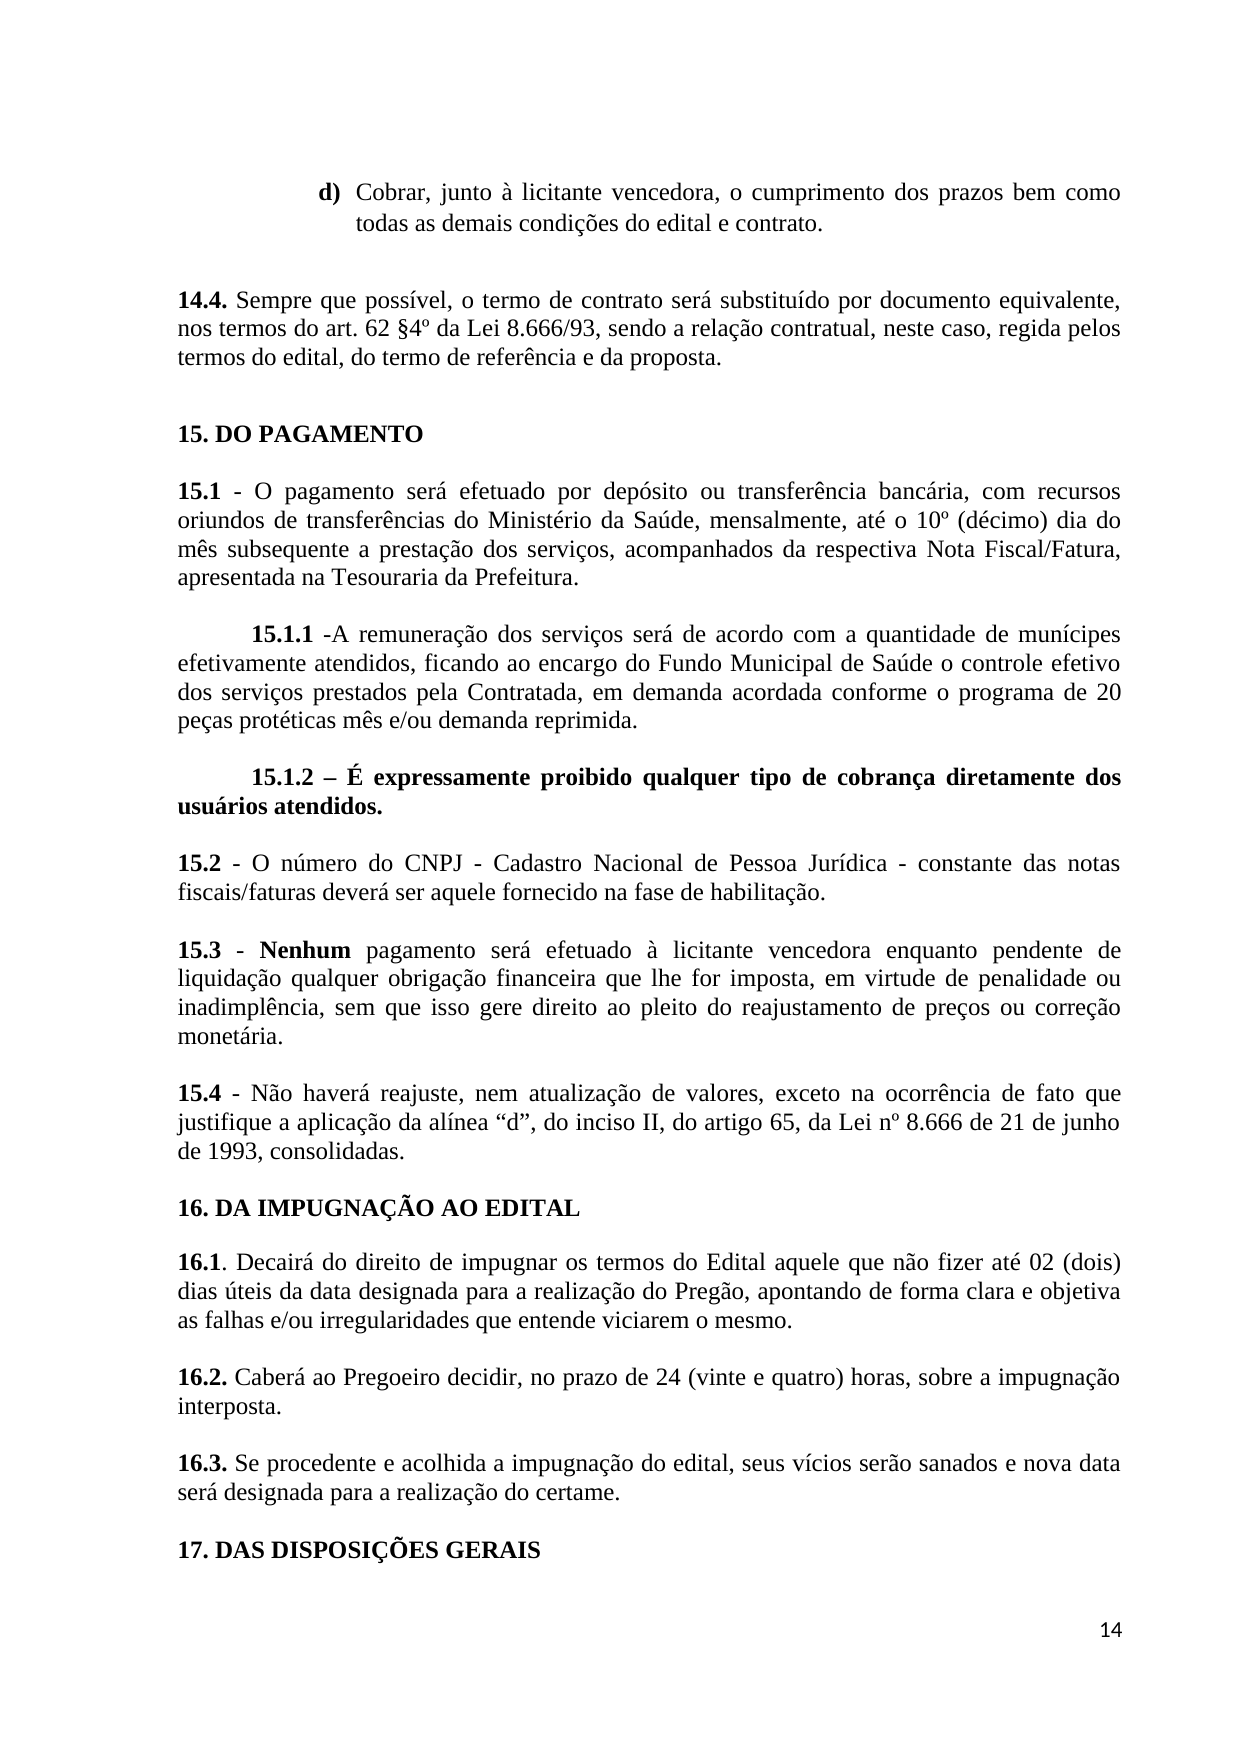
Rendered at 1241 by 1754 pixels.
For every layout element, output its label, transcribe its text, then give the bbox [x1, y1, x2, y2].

text 16.1. Decairá do direito de impugnar os termos do Edital aquele que não fizer até 02 (dois) dias úteis da data designada para a realização do Pregão, apontando de forma clara e objetiva as falhas e/ou irregularidades que entende viciarem o mesmo. [177, 1247, 1122, 1333]
text 15. DO PAGAMENTO [177, 419, 1122, 447]
text 16.3. Se procedente e acolhida a impugnação do edital, seus vícios serão sanados e nova data será designada para a realização do certame. [177, 1448, 1122, 1506]
text 16.2. Caberá ao Pregoeiro decidir, no prazo de 24 (vinte e quatro) horas, sobre a impugnação interposta. [177, 1362, 1122, 1420]
text 15.1 - O pagamento será efetuado por depósito ou transferência bancária, com recursos oriundos de transferências do Ministério da Saúde, mensalmente, até o 10º (décimo) dia do mês subsequente a prestação dos serviços, acompanhados da respectiva Nota Fiscal/Fatura, apresentada na Tesouraria da Prefeitura. [177, 476, 1122, 591]
text 16. DA IMPUGNAÇÃO AO EDITAL [177, 1193, 1122, 1222]
list Cobrar, junto à licitante vencedora, o cumprimento dos prazos bem como todas as demais condições do edital e contrato. [318, 177, 1122, 237]
text 15.1.2 – É expressamente proibido qualquer tipo de cobrança diretamente dos usuários atendidos. [177, 762, 1122, 820]
text 15.2 - O número do CNPJ - Cadastro Nacional de Pessoa Jurídica - constante das notas fiscais/faturas deverá ser aquele fornecido na fase de habilitação. [177, 848, 1122, 906]
text 15.3 - Nenhum pagamento será efetuado à licitante vencedora enquanto pendente de liquidação qualquer obrigação financeira que lhe for imposta, em virtude de penalidade ou inadimplência, sem que isso gere direito ao pleito do reajustamento de preços ou correção monetária. [177, 935, 1122, 1050]
text 15.1.1 -A remuneração dos serviços será de acordo com a quantidade de munícipes efetivamente atendidos, ficando ao encargo do Fundo Municipal de Saúde o controle efetivo dos serviços prestados pela Contratada, em demanda acordada conforme o programa de 20 peças protéticas mês e/ou demanda reprimida. [177, 619, 1122, 734]
text 17. DAS DISPOSIÇÕES GERAIS [177, 1535, 1122, 1563]
text 14.4. Sempre que possível, o termo de contrato será substituído por documento equivalente, nos termos do art. 62 §4º da Lei 8.666/93, sendo a relação contratual, neste caso, regida pelos termos do edital, do termo de referência e da proposta. [177, 285, 1122, 371]
text 15.4 - Não haverá reajuste, nem atualização de valores, exceto na ocorrência de fato que justifique a aplicação da alínea “d”, do inciso II, do artigo 65, da Lei nº 8.666 de 21 de junho de 1993, consolidadas. [177, 1078, 1122, 1165]
